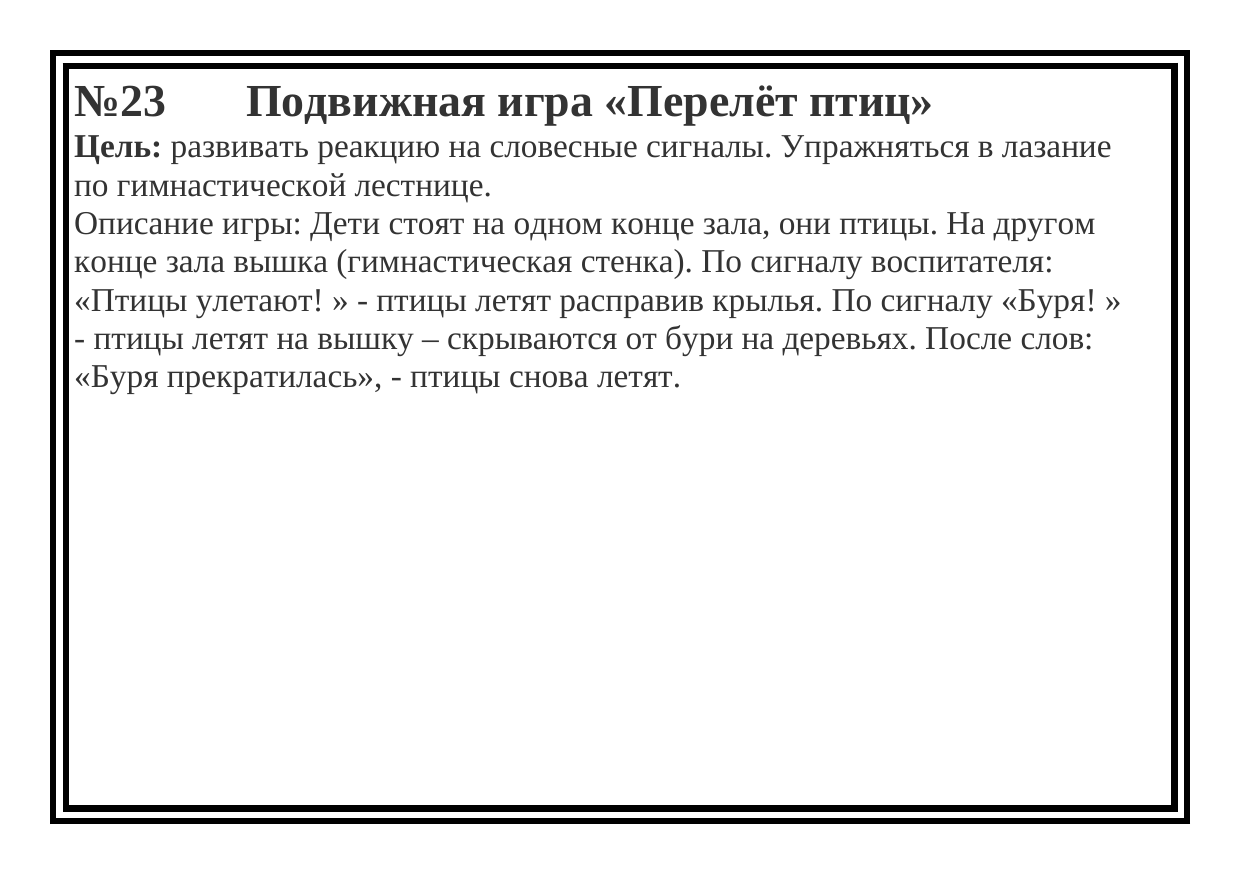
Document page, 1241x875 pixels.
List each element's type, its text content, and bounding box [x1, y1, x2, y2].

text Цель: развивать реакцию на словесные сигналы. Упражняться в лазание по гимнастической лестнице. [74, 127, 1122, 203]
text №23 Подвижная игра «Перелёт птиц» [74, 74, 1122, 127]
text Описание игры: Дети стоят на одном конце зала, они птицы. На другом конце зала вышка (гимнастическая стенка). По сигналу воспитателя: «Птицы улетают! » - птицы летят расправив крылья. По сигналу «Буря! » - птицы летят на вышку – скрываются от бури на деревьях. После слов: «Буря прекратилась», - птицы снова летят. [74, 203, 1122, 395]
